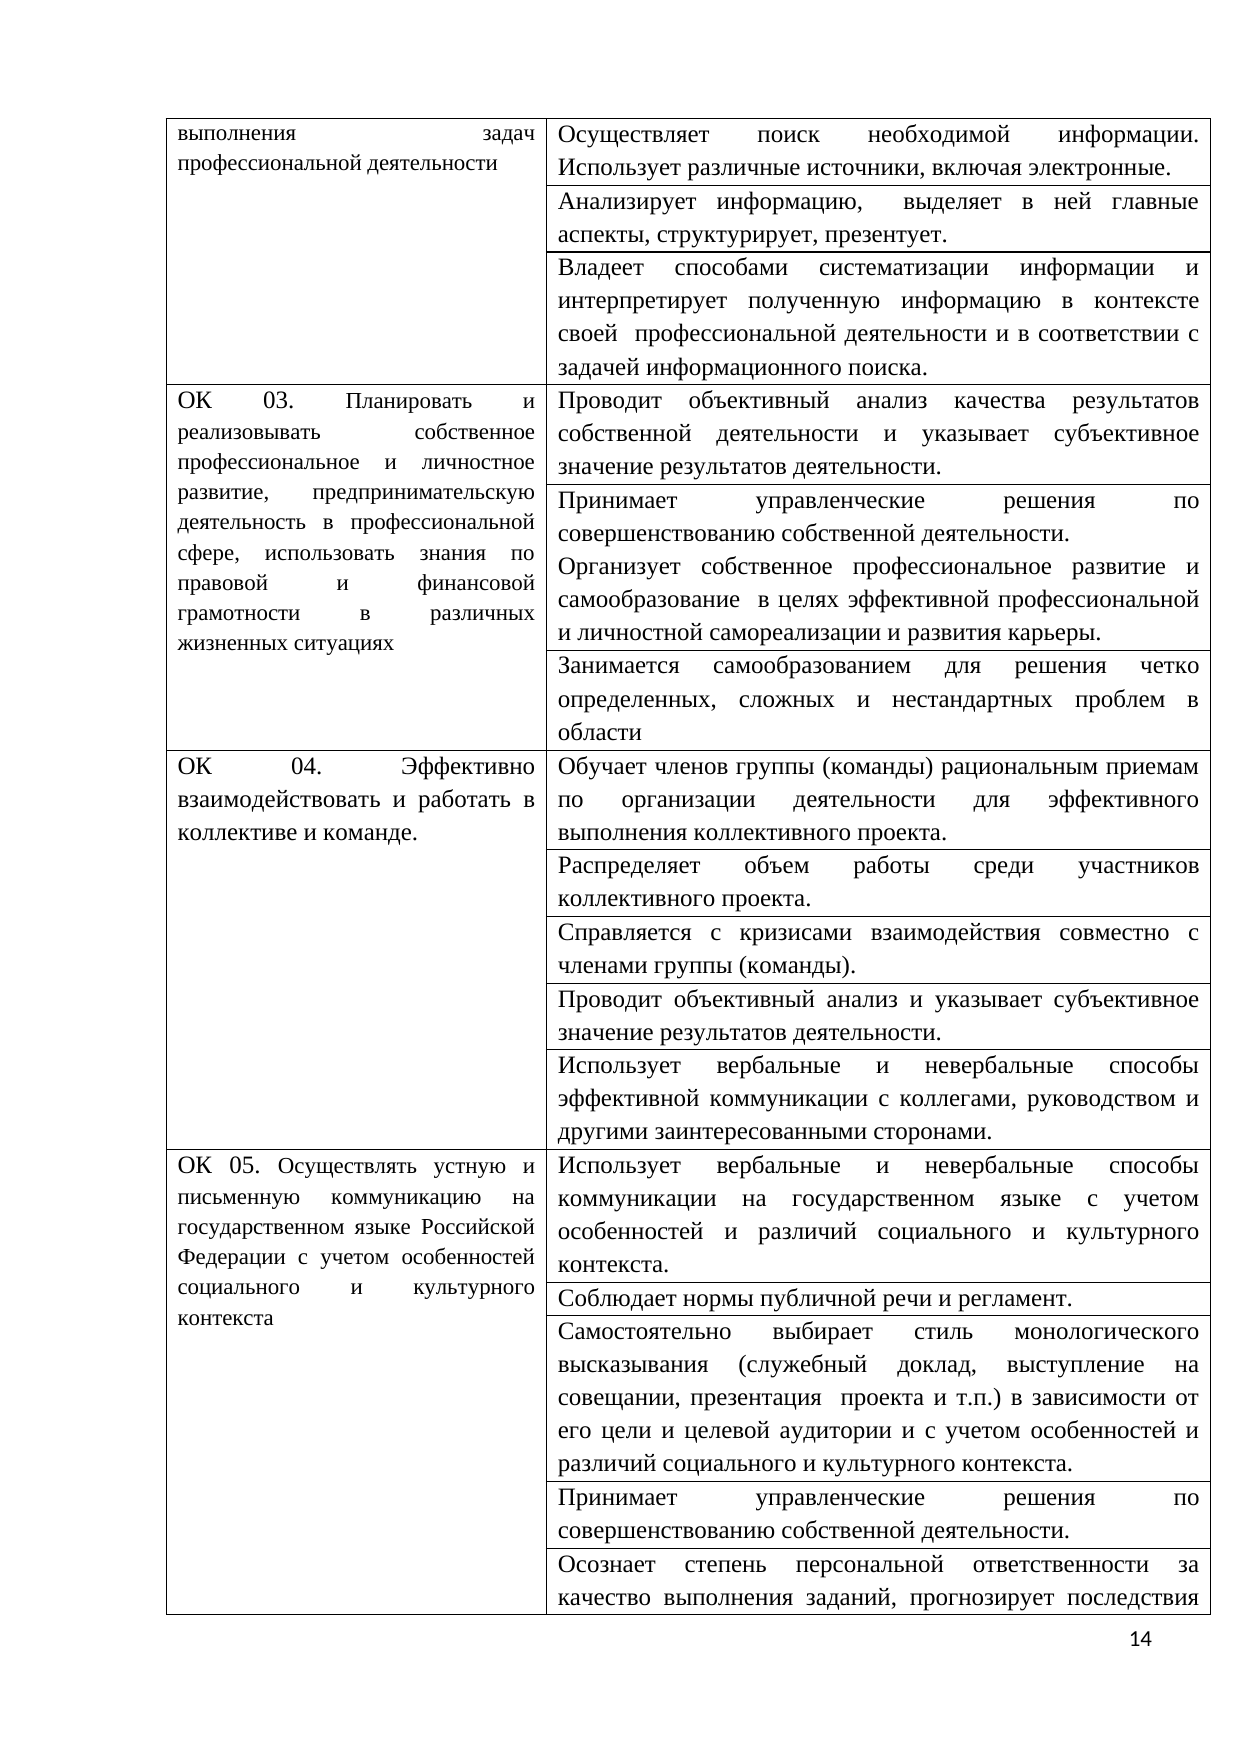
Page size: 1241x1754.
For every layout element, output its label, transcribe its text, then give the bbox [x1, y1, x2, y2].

table_cell ОК 05. Осуществлять устную и письменную коммуникацию на государственном языке Российской Федерации с учетом особенностей социального и культурного контекста [167, 1150, 546, 1614]
table_cell Принимает управленческие решения по совершенствованию собственной деятельности. Организует собственное профессиональное развитие и самообразование в целях эффективной профессиональной и личностной самореализации и развития карьеры. [547, 485, 1210, 649]
table_cell Соблюдает нормы публичной речи и регламент. [547, 1283, 1210, 1315]
table_cell Обучает членов группы (команды) рациональным приемам по организации деятельности для эффективного выполнения коллективного проекта. [547, 751, 1210, 849]
table_cell Проводит объективный анализ и указывает субъективное значение результатов деятельности. [547, 984, 1210, 1049]
table_cell Принимает управленческие решения по совершенствованию собственной деятельности. [547, 1482, 1210, 1548]
table_cell Занимается самообразованием для решения четко определенных, сложных и нестандартных проблем в области [547, 651, 1210, 750]
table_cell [167, 119, 546, 384]
table_cell Самостоятельно выбирает стиль монологического высказывания (служебный доклад, выступление на совещании, презентация проекта и т.п.) в зависимости от его цели и целевой аудитории и с учетом особенностей и различий социального и культурного контекста. [547, 1316, 1210, 1481]
table_cell Распределяет объем работы среди участников коллективного проекта. [547, 850, 1210, 916]
table_cell Проводит объективный анализ качества результатов собственной деятельности и указывает субъективное значение результатов деятельности. [547, 385, 1210, 484]
table_cell Использует вербальные и невербальные способы коммуникации на государственном языке с учетом особенностей и различий социального и культурного контекста. [547, 1150, 1210, 1282]
table_cell Анализирует информацию, выделяет в ней главные аспекты, структурирует, презентует. [547, 186, 1210, 251]
table_cell Осуществляет поиск необходимой информации. Использует различные источники, включая электронные. [547, 119, 1210, 185]
table_cell ОК 03. Планировать и реализовывать собственное профессиональное и личностное развитие, предпринимательскую деятельность в профессиональной сфере, использовать знания по правовой и финансовой грамотности в различных жизненных ситуациях [167, 385, 546, 750]
table_cell Справляется с кризисами взаимодействия совместно с членами группы (команды). [547, 917, 1210, 983]
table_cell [547, 1549, 1210, 1614]
table_cell Использует вербальные и невербальные способы эффективной коммуникации с коллегами, руководством и другими заинтересованными сторонами. [547, 1050, 1210, 1149]
table_cell Владеет способами систематизации информации и интерпретирует полученную информацию в контексте своей профессиональной деятельности и в соответствии с задачей информационного поиска. [547, 253, 1210, 384]
table_cell ОК 04. Эффективно взаимодействовать и работать в коллективе и команде. [167, 751, 546, 1149]
